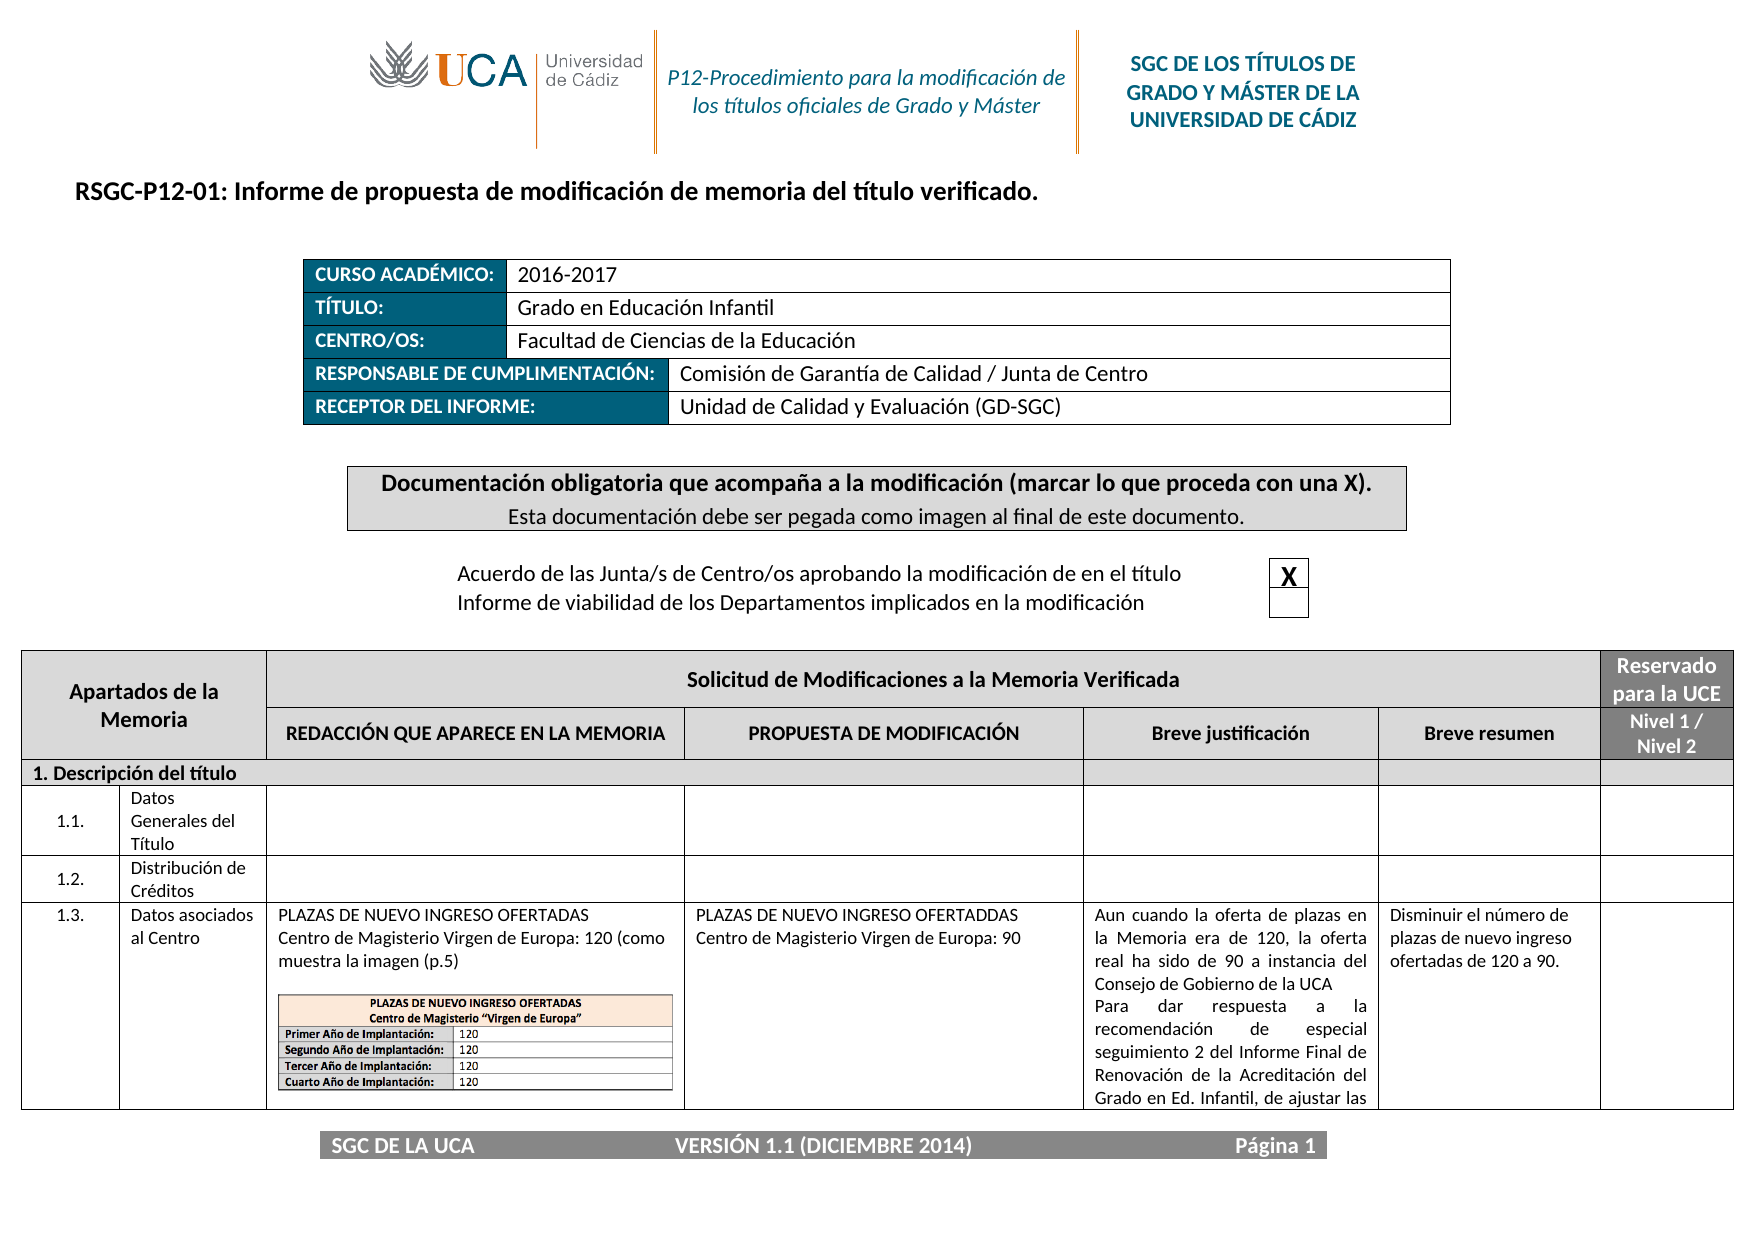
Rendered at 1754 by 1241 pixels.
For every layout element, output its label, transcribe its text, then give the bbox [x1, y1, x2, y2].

table_header Acuerdo de las Junta/s de Centro/os aprobando la modificación de en el título [446, 558, 1269, 587]
table_cell Disminuir el número de plazas de nuevo ingreso ofertadas de 120 a 90. [1379, 903, 1600, 1109]
picture [278, 994, 673, 1091]
table_cell [267, 786, 684, 855]
table_cell [1601, 760, 1733, 785]
table_cell Comisión de Garantía de Calidad / Junta de Centro [669, 359, 1450, 391]
table_cell PLAZAS DE NUEVO INGRESO OFERTADDAS Centro de Magisterio Virgen de Europa: 90 [685, 903, 1083, 1109]
table_cell Unidad de Calidad y Evaluación (GD-SGC) [669, 392, 1450, 424]
table_cell Grado en Educación Infantil [507, 293, 1450, 325]
table_cell [267, 856, 684, 902]
table_header CURSO ACADÉMICO: [304, 260, 506, 292]
table_cell Nivel 1 / Nivel 2 [1601, 708, 1733, 759]
table_header Reservado para la UCE [1601, 651, 1733, 707]
subtitle RSGC-P12-01: Informe de propuesta de modificación de memoria del título verificado. [75, 174, 1679, 207]
table_cell [1270, 588, 1308, 617]
table_cell [1601, 786, 1733, 855]
table_cell Informe de viabilidad de los Departamentos implicados en la modificación [446, 587, 1269, 617]
table_cell 1. Descripción del título [22, 760, 1083, 785]
table_cell [1601, 903, 1733, 1109]
table_cell Datos asociados al Centro [120, 903, 266, 1109]
table_cell [1379, 760, 1600, 785]
table_cell CENTRO/OS: [304, 326, 506, 358]
table_header Documentación obligatoria que acompaña a la modificación (marcar lo que proceda con una X). Esta documentación debe ser pegada como imagen al final de este documento. [348, 467, 1406, 530]
table_header 2016-2017 [507, 260, 1450, 292]
table_cell [1084, 760, 1378, 785]
table_cell 1.2. [22, 856, 119, 902]
table_cell [1084, 856, 1378, 902]
table_cell [685, 786, 1083, 855]
table_header Apartados de la Memoria [22, 651, 266, 759]
table_cell [1601, 856, 1733, 902]
table_cell PROPUESTA DE MODIFICACIÓN [685, 708, 1083, 759]
table_cell [1379, 856, 1600, 902]
table_cell Breve resumen [1379, 708, 1600, 759]
table_cell PLAZAS DE NUEVO INGRESO OFERTADAS Centro de Magisterio Virgen de Europa: 120 (como muestra la imagen (p.5) [267, 903, 684, 1109]
table_cell RECEPTOR DEL INFORME: [304, 392, 668, 424]
table_header Solicitud de Modificaciones a la Memoria Verificada [267, 651, 1600, 707]
table_cell 1.1. [22, 786, 119, 855]
table_cell Distribución de Créditos [120, 856, 266, 902]
table_header X [1270, 559, 1308, 587]
table_cell Facultad de Ciencias de la Educación [507, 326, 1450, 358]
table_cell [1379, 786, 1600, 855]
picture [367, 35, 648, 154]
table_cell [685, 856, 1083, 902]
table_cell Breve justificación [1084, 708, 1378, 759]
table_cell RESPONSABLE DE CUMPLIMENTACIÓN: [304, 359, 668, 391]
table_cell 1.3. [22, 903, 119, 1109]
table_cell TÍTULO: [304, 293, 506, 325]
table_cell [1084, 786, 1378, 855]
table_cell Datos Generales del Título [120, 786, 266, 855]
table_cell REDACCIÓN QUE APARECE EN LA MEMORIA [267, 708, 684, 759]
